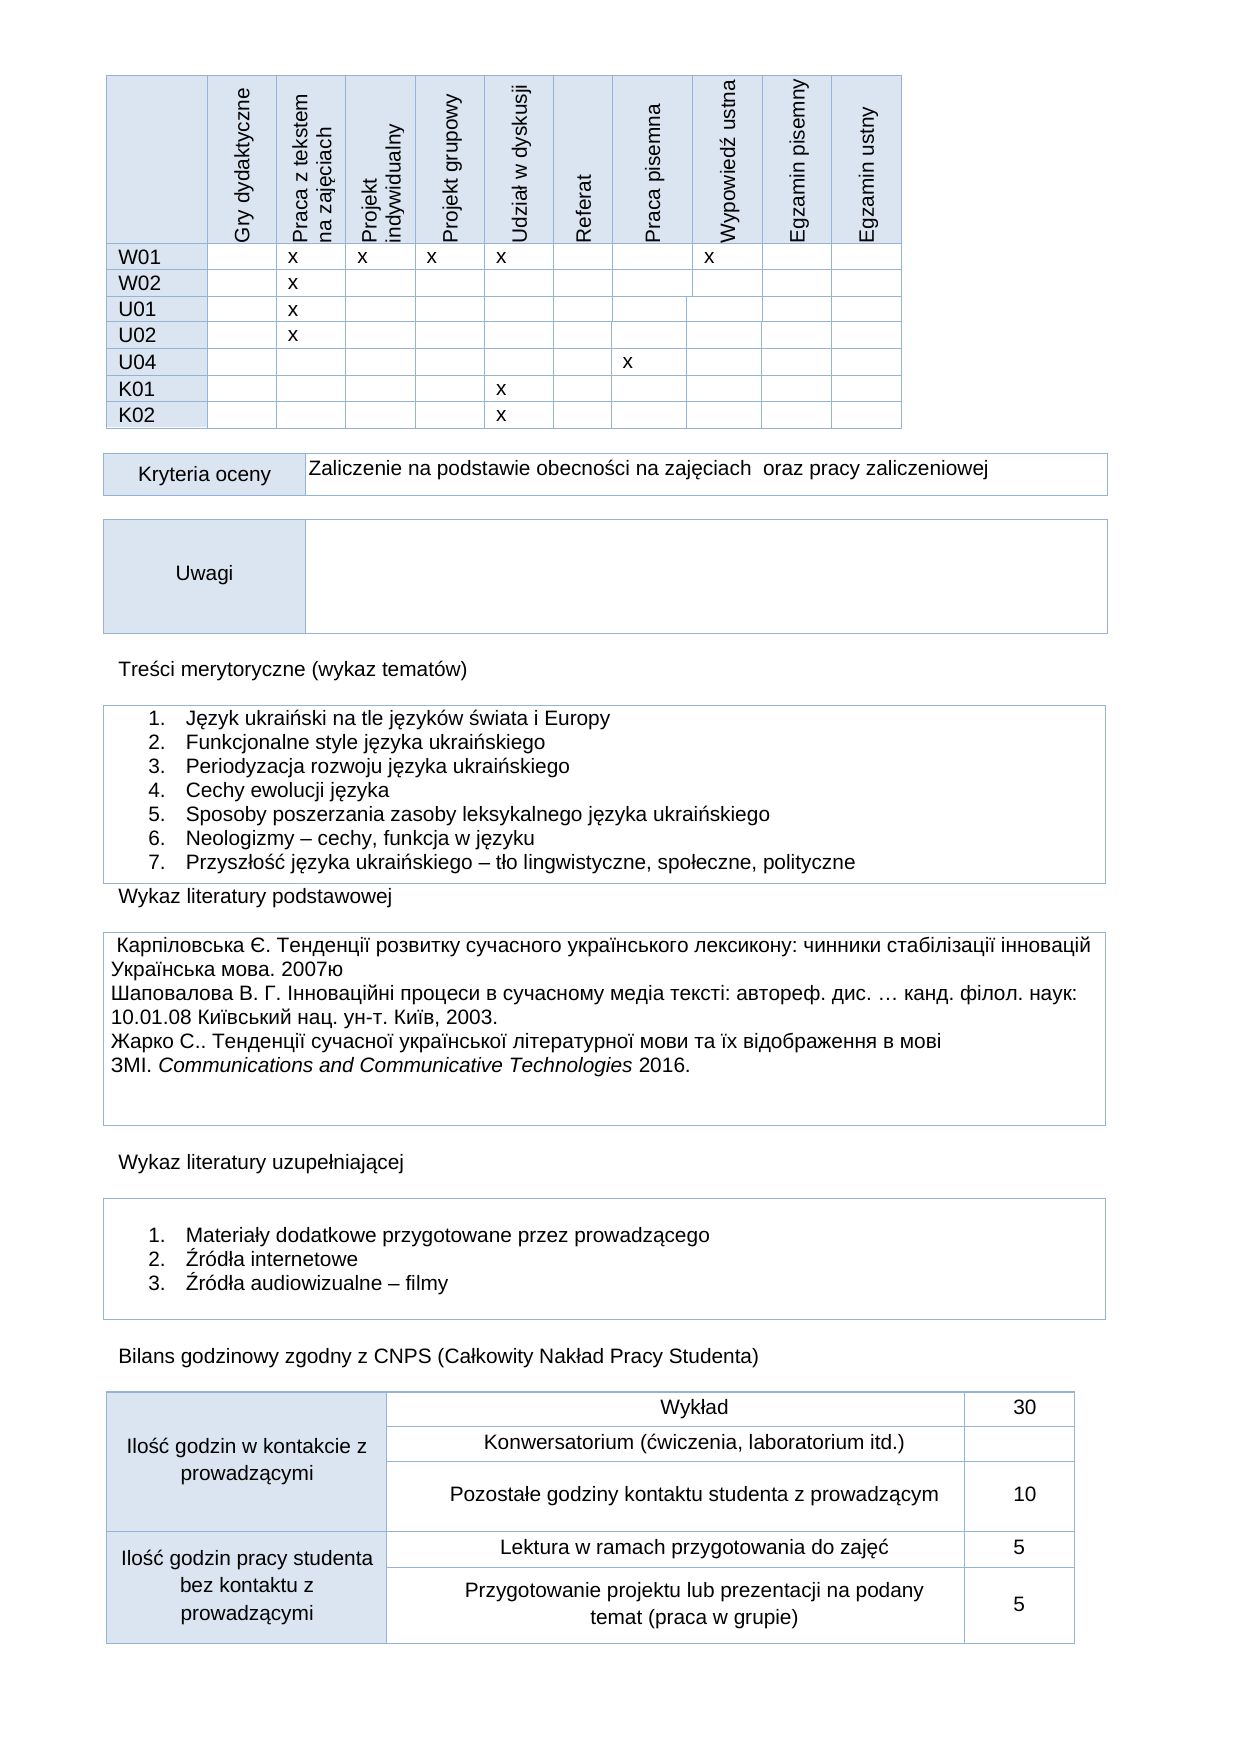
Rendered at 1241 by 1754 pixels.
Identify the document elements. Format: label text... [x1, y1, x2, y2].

table_header Praca pisemna [613, 76, 692, 243]
table_cell [554, 270, 612, 296]
table_cell [762, 349, 831, 375]
table_header Gry dydaktyczne [208, 76, 276, 243]
table_header [107, 76, 207, 243]
table_cell [554, 402, 611, 427]
table_cell x [277, 270, 345, 296]
table_header 30 [965, 1393, 1074, 1426]
table_cell [277, 376, 345, 401]
table_header Kryteria oceny [104, 454, 305, 495]
table_header Wykład [387, 1393, 964, 1426]
table_cell [277, 402, 345, 427]
table_cell [832, 270, 901, 296]
table_cell [612, 376, 686, 401]
table_cell [613, 270, 692, 296]
table_cell x [416, 244, 484, 269]
table_cell [208, 322, 276, 348]
table_cell [762, 322, 831, 348]
table_cell x [485, 376, 553, 401]
table_cell x [277, 297, 345, 321]
table_cell [965, 1427, 1074, 1461]
table_header [306, 520, 1107, 633]
table_header Praca z tekstem na zajęciach [277, 76, 345, 243]
table_cell x [485, 244, 553, 269]
table_cell [208, 349, 276, 375]
table_header Ilość godzin w kontakcie z prowadzącymi [107, 1393, 386, 1531]
table_cell Pozostałe godziny kontaktu studenta z prowadzącym [387, 1462, 964, 1531]
table_cell 5 [965, 1532, 1074, 1567]
table_cell [762, 402, 831, 427]
table_cell x [277, 322, 345, 348]
table_header Egzamin pisemny [763, 76, 831, 243]
table_cell [554, 297, 612, 321]
table_cell [687, 349, 761, 375]
table_header Materiały dodatkowe przygotowane przez prowadzącego Źródła internetowe Źródła audiowizualne – filmy [104, 1199, 1105, 1318]
table_cell [693, 270, 762, 296]
table_cell [416, 297, 484, 321]
table_cell [346, 402, 415, 427]
table_cell x [346, 244, 415, 269]
table_cell [832, 402, 901, 427]
text Treści merytoryczne (wykaz tematów) [118, 657, 1122, 681]
table_header Projekt indywidualny [346, 76, 415, 243]
table_cell [763, 244, 831, 269]
table_cell [208, 402, 276, 427]
table_cell x [277, 244, 345, 269]
table_cell [762, 376, 831, 401]
table_cell [832, 349, 901, 375]
table_cell 10 [965, 1462, 1074, 1531]
table_cell 5 [965, 1568, 1074, 1643]
table_cell [346, 270, 415, 296]
text Bilans godzinowy zgodny z CNPS (Całkowity Nakład Pracy Studenta) [118, 1343, 1122, 1367]
table_cell [416, 402, 484, 427]
table_header Zaliczenie na podstawie obecności na zajęciach oraz pracy zaliczeniowej [306, 454, 1107, 495]
table_cell [832, 322, 901, 348]
table_header Wypowiedź ustna [693, 76, 762, 243]
table_cell [208, 297, 276, 321]
table_header Projekt grupowy [416, 76, 484, 243]
table_cell [687, 322, 761, 348]
table_cell U04 [107, 349, 207, 375]
table_cell [208, 376, 276, 401]
table_cell [832, 297, 901, 321]
table_cell [485, 349, 553, 375]
table_header Egzamin ustny [832, 76, 901, 243]
table_cell [612, 322, 686, 348]
table_cell [687, 376, 761, 401]
table_cell [612, 402, 686, 427]
table_cell [832, 244, 901, 269]
table_cell [485, 322, 553, 348]
table_cell [346, 376, 415, 401]
table_header Udział w dyskusji [485, 76, 553, 243]
table_header Referat [554, 76, 612, 243]
table_cell x [612, 349, 686, 375]
table_cell [416, 376, 484, 401]
table_cell [346, 322, 415, 348]
text Wykaz literatury podstawowej [118, 884, 1122, 908]
table_cell [208, 244, 276, 269]
table_cell [485, 297, 553, 321]
table_cell [687, 297, 762, 321]
table_cell W01 [107, 244, 207, 269]
table_cell [416, 270, 484, 296]
table_cell [554, 244, 612, 269]
table_cell [613, 297, 686, 321]
table_cell [832, 376, 901, 401]
text Wykaz literatury uzupełniającej [118, 1150, 1122, 1174]
table_cell x [693, 244, 762, 269]
table_cell x [485, 402, 553, 427]
table_cell Ilość godzin pracy studenta bez kontaktu z prowadzącymi [107, 1532, 386, 1643]
table_cell [416, 349, 484, 375]
table_cell K02 [107, 402, 207, 427]
table_cell Przygotowanie projektu lub prezentacji na podany temat (praca w grupie) [387, 1568, 964, 1643]
table_cell [346, 297, 415, 321]
table_cell [613, 244, 692, 269]
table_cell [277, 349, 345, 375]
table_header Карпіловська Є. Тенденції розвитку сучасного українського лексикону: чинники стабілізації інновацій Українська мова. 2007ю Шаповалова В. Г. Інноваційні процеси в сучасному медіа тексті: автореф. дис. … канд. філол. наук: 10.01.08 Київський нац. ун-т. Київ, 2003. Жарко С.. Тенденції сучасної української літературної мови та їх відображення в мові ЗМІ. Communications and Communicative Technologies 2016. [104, 933, 1105, 1125]
table_cell U02 [107, 322, 207, 348]
table_cell [763, 270, 831, 296]
table_cell Konwersatorium (ćwiczenia, laboratorium itd.) [387, 1427, 964, 1461]
table_header Uwagi [104, 520, 305, 633]
table_cell [763, 297, 831, 321]
table_cell [554, 349, 611, 375]
table_cell [346, 349, 415, 375]
table_cell [554, 322, 611, 348]
table_cell [208, 270, 276, 296]
table_cell [687, 402, 761, 427]
table_cell [554, 376, 611, 401]
table_cell [416, 322, 484, 348]
table_cell W02 [107, 270, 207, 296]
table_cell [485, 270, 553, 296]
table_cell U01 [107, 297, 207, 321]
table_header Język ukraiński na tle języków świata i Europy Funkcjonalne style języka ukraińskiego Periodyzacja rozwoju języka ukraińskiego Cechy ewolucji języka Sposoby poszerzania zasoby leksykalnego języka ukraińskiego Neologizmy – cechy, funkcja w języku Przyszłość języka ukraińskiego – tło lingwistyczne, społeczne, polityczne [104, 706, 1105, 883]
table_cell Lektura w ramach przygotowania do zajęć [387, 1532, 964, 1567]
table_cell K01 [107, 376, 207, 401]
